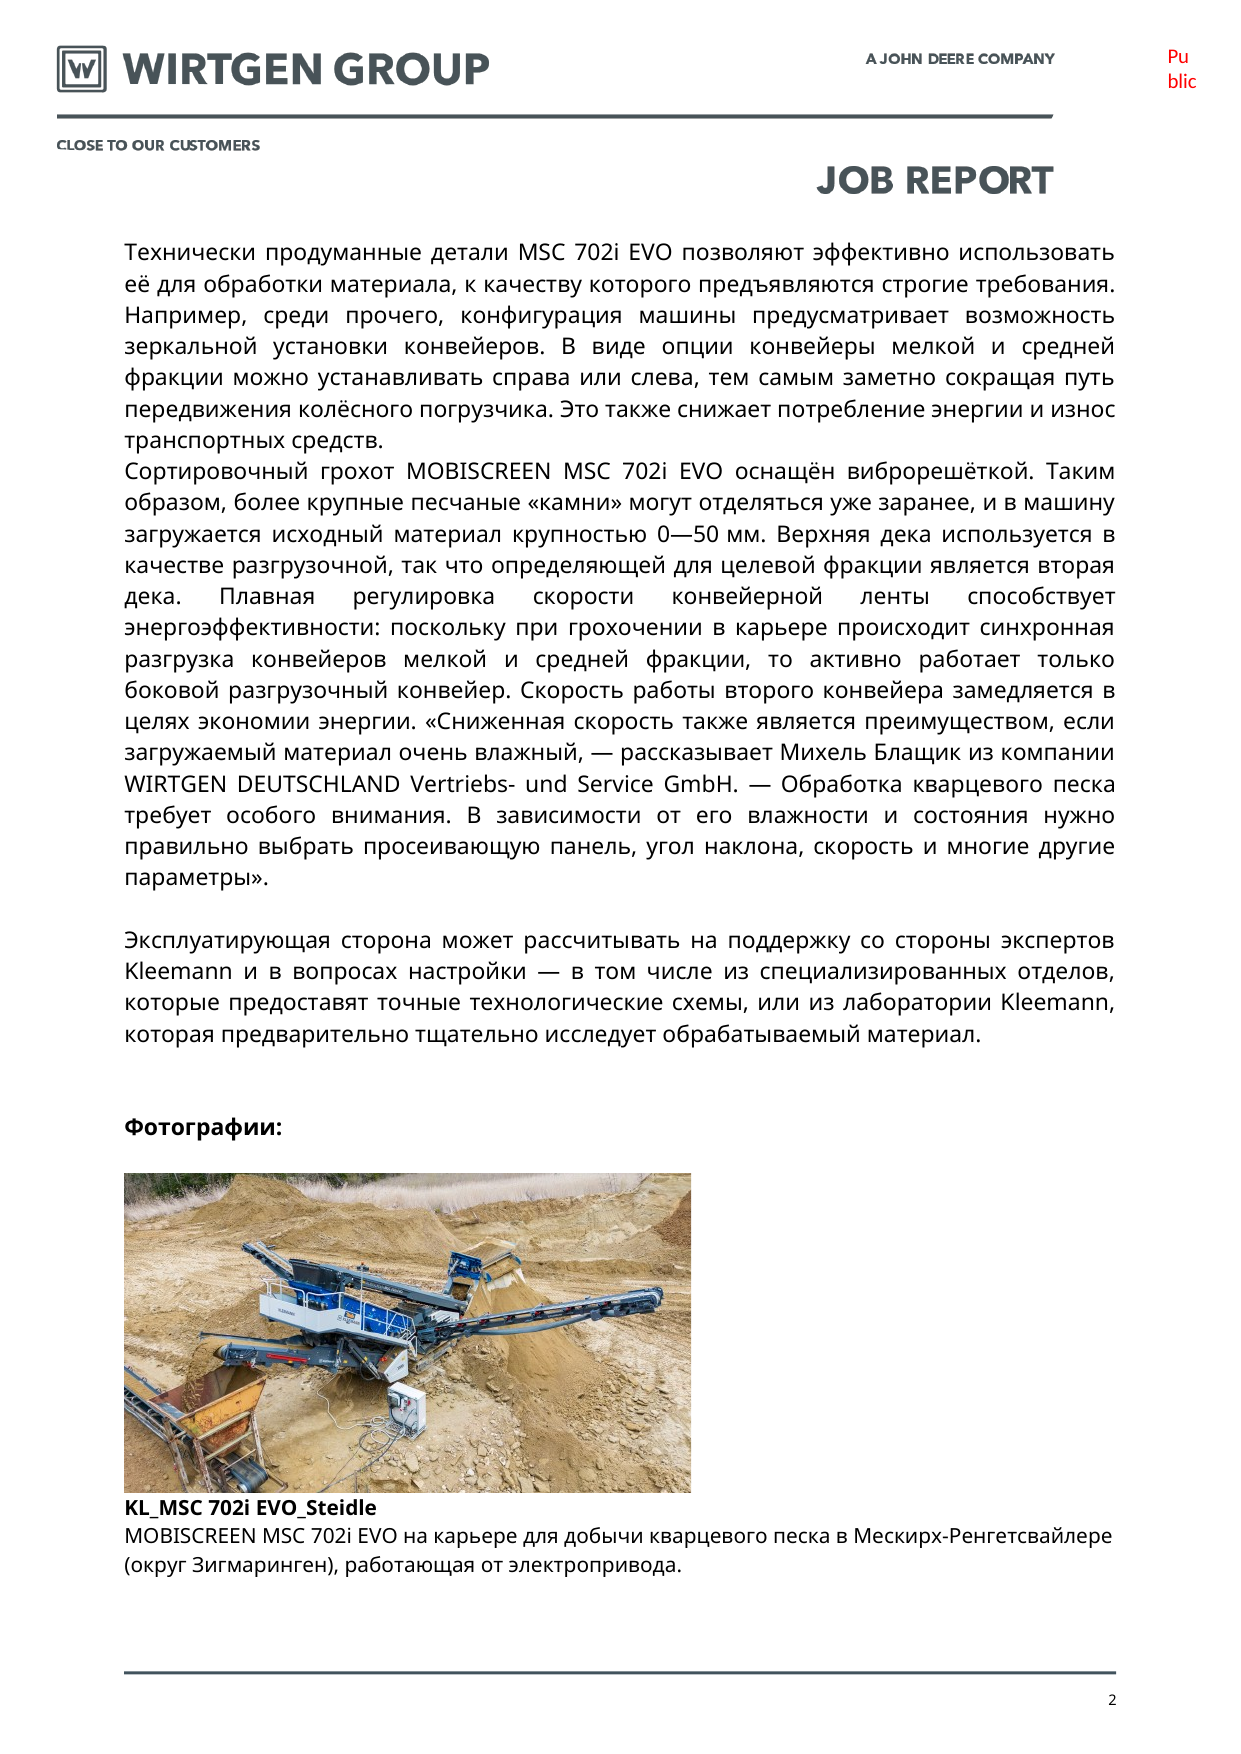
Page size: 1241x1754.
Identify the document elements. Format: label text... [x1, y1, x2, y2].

text Сортировочный грохот MOBISCREEN MSC 702i EVO оснащён виброрешёткой. Таким образом, более крупные песчаные «камни» могут отделяться уже заранее, и в машину загружается исходный материал крупностью 0—50 мм. Верхняя дека используется в качестве разгрузочной, так что определяющей для целевой фракции является вторая дека. Плавная регулировка скорости конвейерной ленты способствует энергоэффективности: поскольку при грохочении в карьере происходит синхронная разгрузка конвейеров мелкой и средней фракции, то активно работает только боковой разгрузочный конвейер. Скорость работы второго конвейера замедляется в целях экономии энергии. «Сниженная скорость также является преимуществом, если загружаемый материал очень влажный, — рассказывает Михель Блащик из компании WIRTGEN DEUTSCHLAND Vertriebs- und Service GmbH. — Обработка кварцевого песка требует особого внимания. В зависимости от его влажности и состояния нужно правильно выбрать просеивающую панель, угол наклона, скорость и многие другие параметры». [124, 455, 1116, 892]
picture [124, 1173, 692, 1493]
text Эксплуатирующая сторона может рассчитывать на поддержку со стороны экспертов Kleemann и в вопросах настройки — в том числе из специализированных отделов, которые предоставят точные технологические схемы, или из лаборатории Kleemann, которая предварительно тщательно исследует обрабатываемый материал. [124, 924, 1116, 1049]
text Фотографии: [124, 1111, 1116, 1142]
picture [53, 45, 1062, 196]
text Технически продуманные детали MSC 702i EVO позволяют эффективно использовать её для обработки материала, к качеству которого предъявляются строгие требования. Например, среди прочего, конфигурация машины предусматривает возможность зеркальной установки конвейеров. В виде опции конвейеры мелкой и средней фракции можно устанавливать справа или слева, тем самым заметно сокращая путь передвижения колёсного погрузчика. Это также снижает потребление энергии и износ транспортных средств. [124, 236, 1116, 455]
